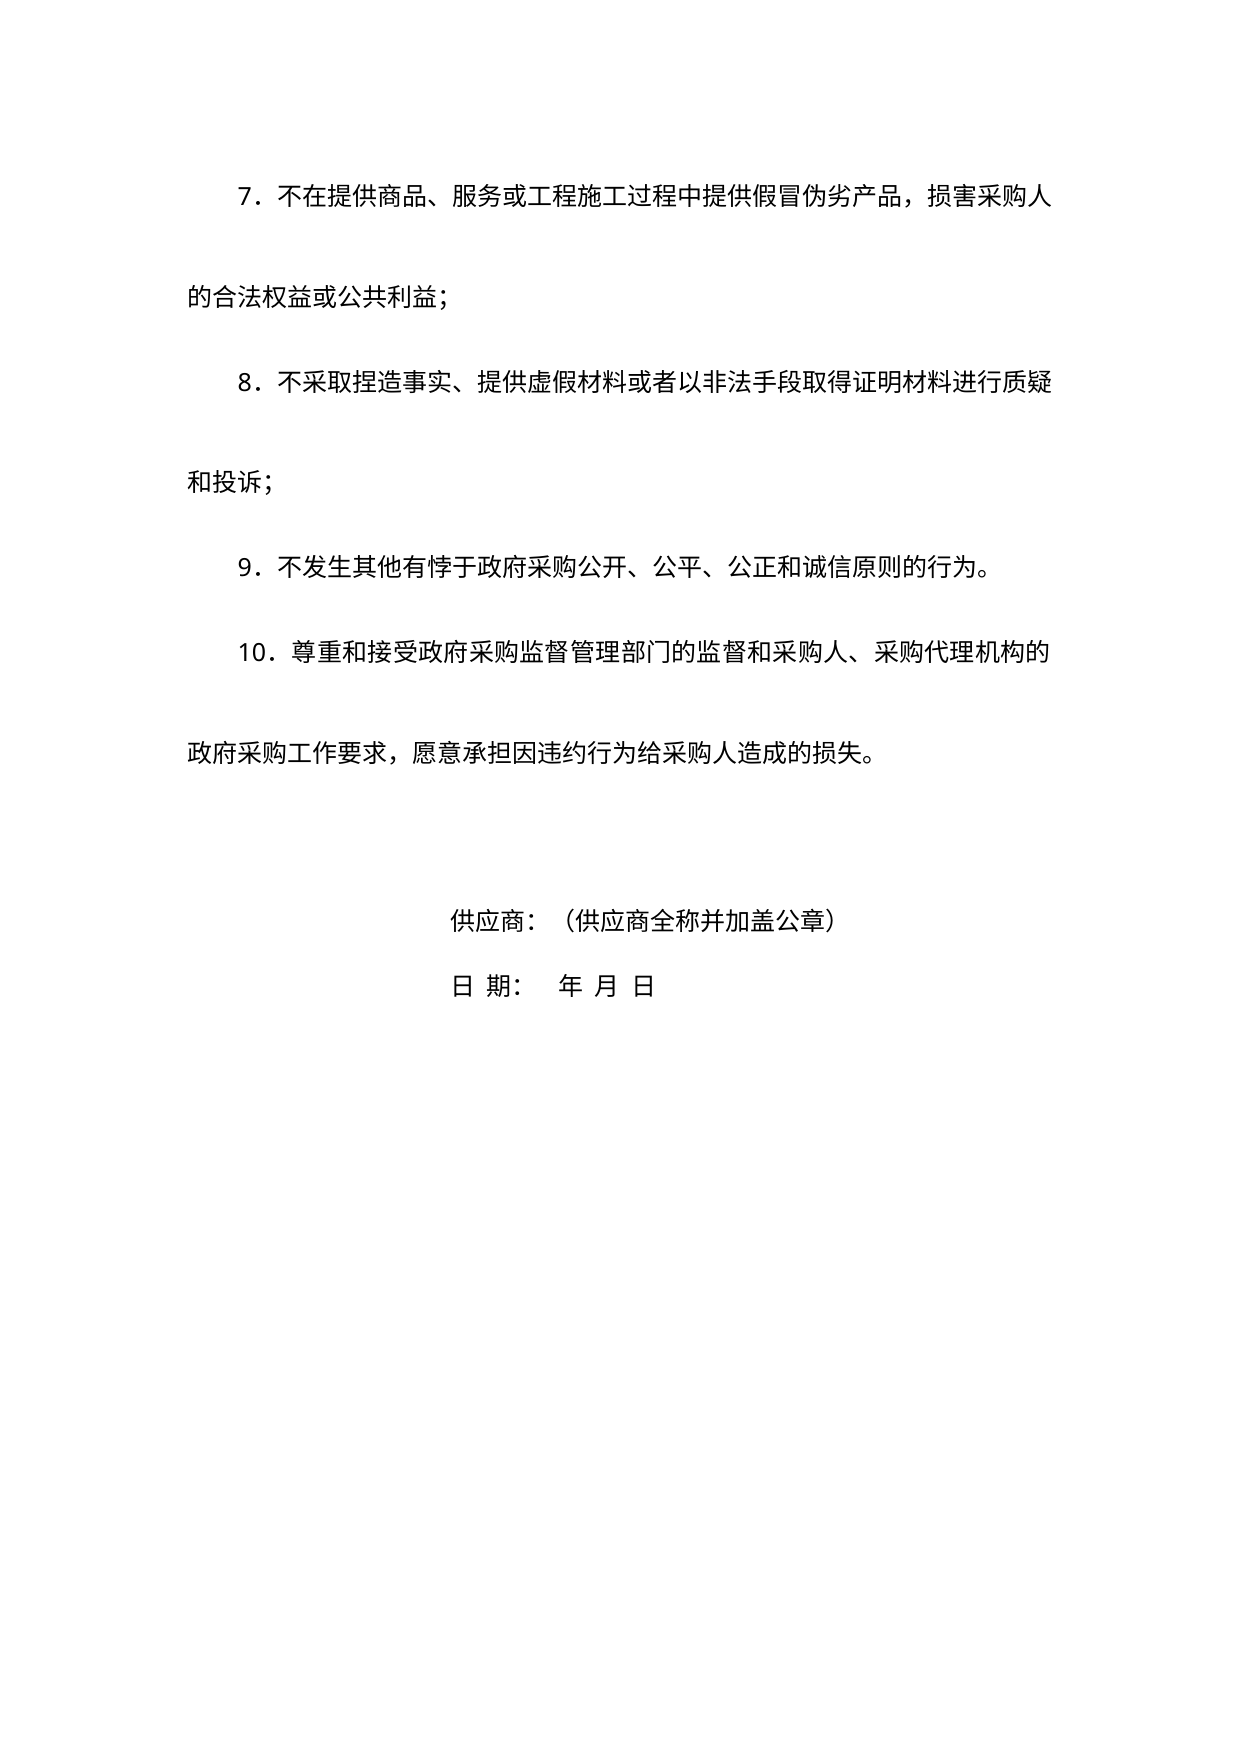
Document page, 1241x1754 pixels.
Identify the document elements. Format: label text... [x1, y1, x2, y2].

text 9．不发生其他有悖于政府采购公开、公平、公正和诚信原则的行为。 [187, 533, 1053, 598]
text 8．不采取捏造事实、提供虚假材料或者以非法手段取得证明材料进行质疑和投诉； [187, 348, 1053, 513]
text 7．不在提供商品、服务或工程施工过程中提供假冒伪劣产品，损害采购人的合法权益或公共利益； [187, 162, 1053, 328]
text 10．尊重和接受政府采购监督管理部门的监督和采购人、采购代理机构的政府采购工作要求，愿意承担因违约行为给采购人造成的损失。 [187, 618, 1053, 784]
text 日 期： 年 月 日 [187, 952, 1053, 1017]
text 供应商：（供应商全称并加盖公章） [187, 887, 1053, 952]
